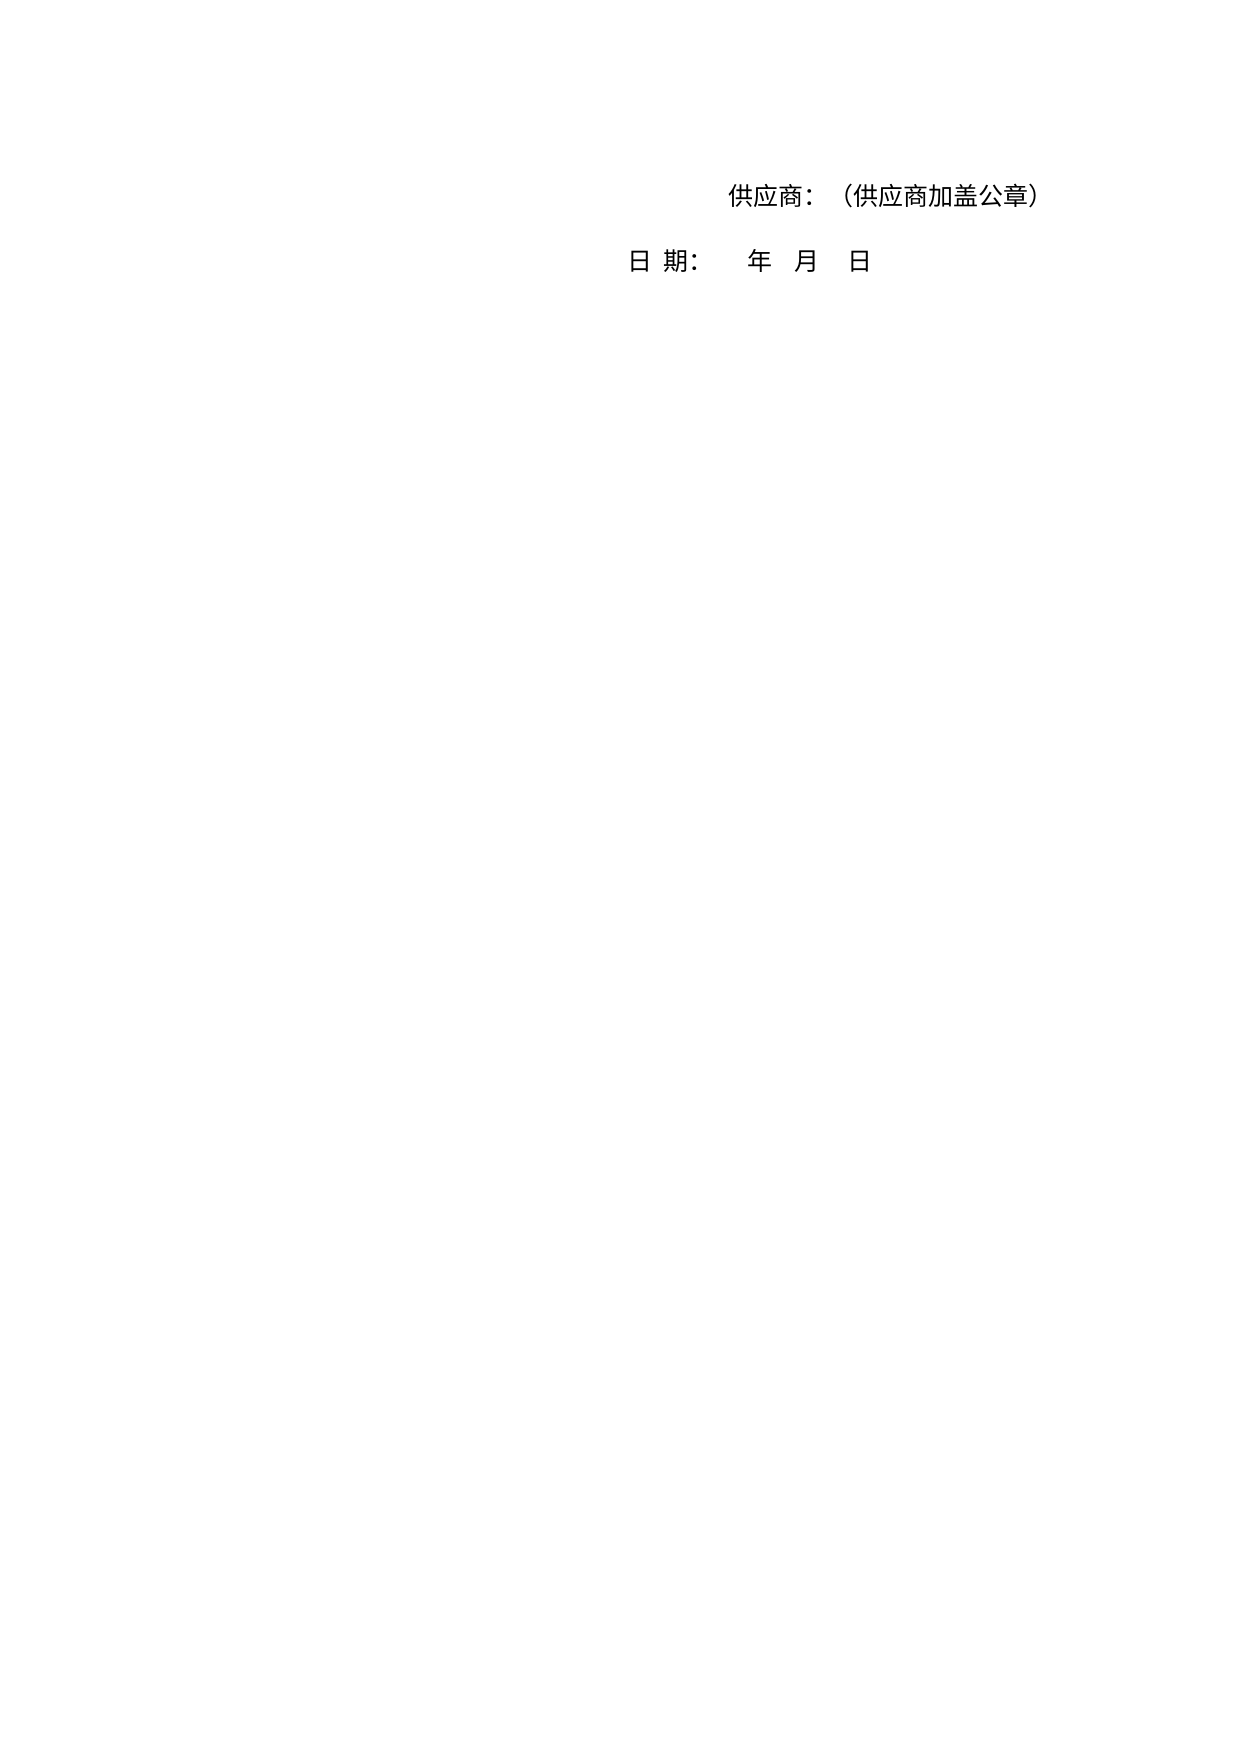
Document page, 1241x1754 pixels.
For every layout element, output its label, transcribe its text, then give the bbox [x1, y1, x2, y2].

text 日 期： 年 月 日 [187, 227, 1053, 292]
text 供应商：（供应商加盖公章） [187, 162, 1053, 227]
